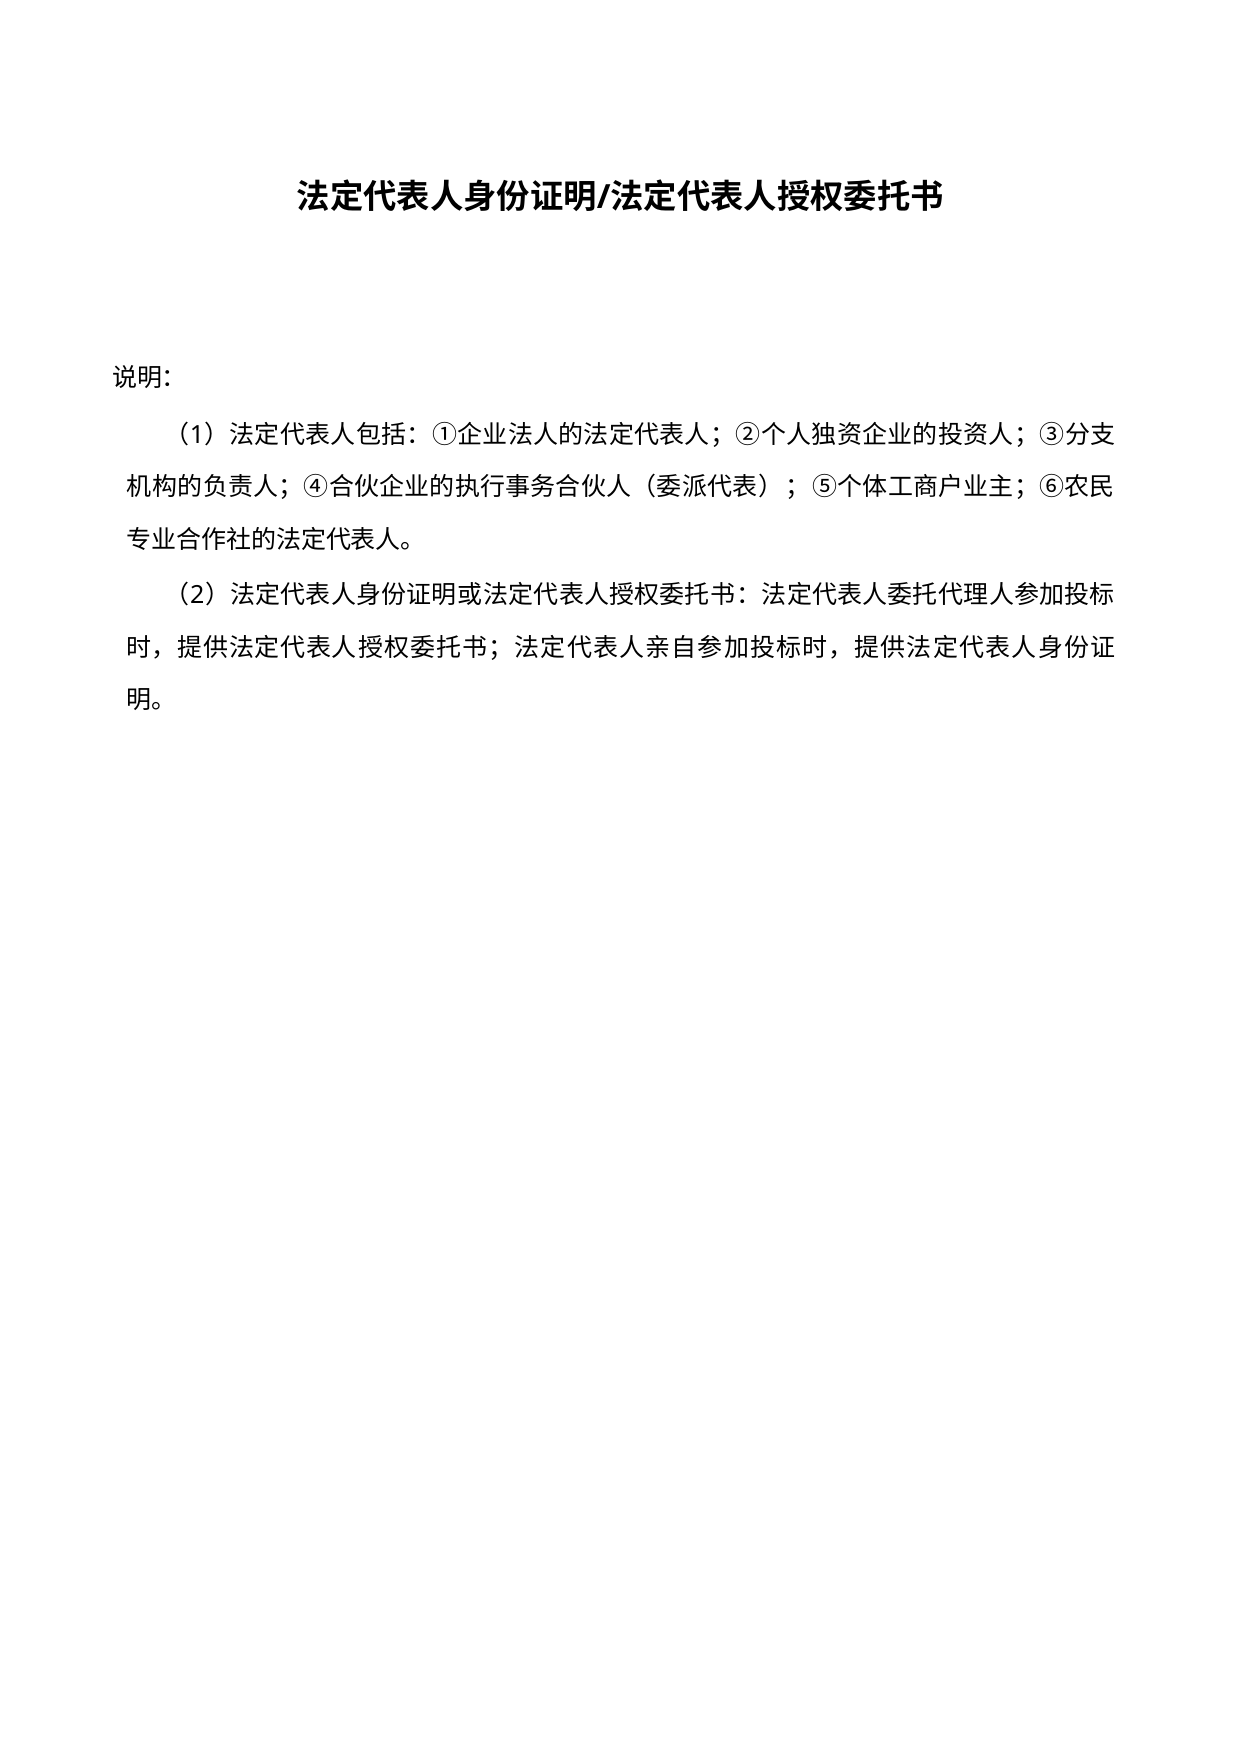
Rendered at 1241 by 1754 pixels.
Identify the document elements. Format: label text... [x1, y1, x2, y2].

text （1）法定代表人包括：①企业法人的法定代表人；②个人独资企业的投资人；③分支机构的负责人；④合伙企业的执行事务合伙人（委派代表）；⑤个体工商户业主；⑥农民专业合作社的法定代表人。 [127, 414, 1115, 555]
text 法定代表人身份证明/法定代表人授权委托书 [112, 162, 1128, 227]
text 说明： [112, 358, 1128, 394]
text （2）法定代表人身份证明或法定代表人授权委托书：法定代表人委托代理人参加投标时，提供法定代表人授权委托书；法定代表人亲自参加投标时，提供法定代表人身份证明。 [126, 574, 1115, 716]
